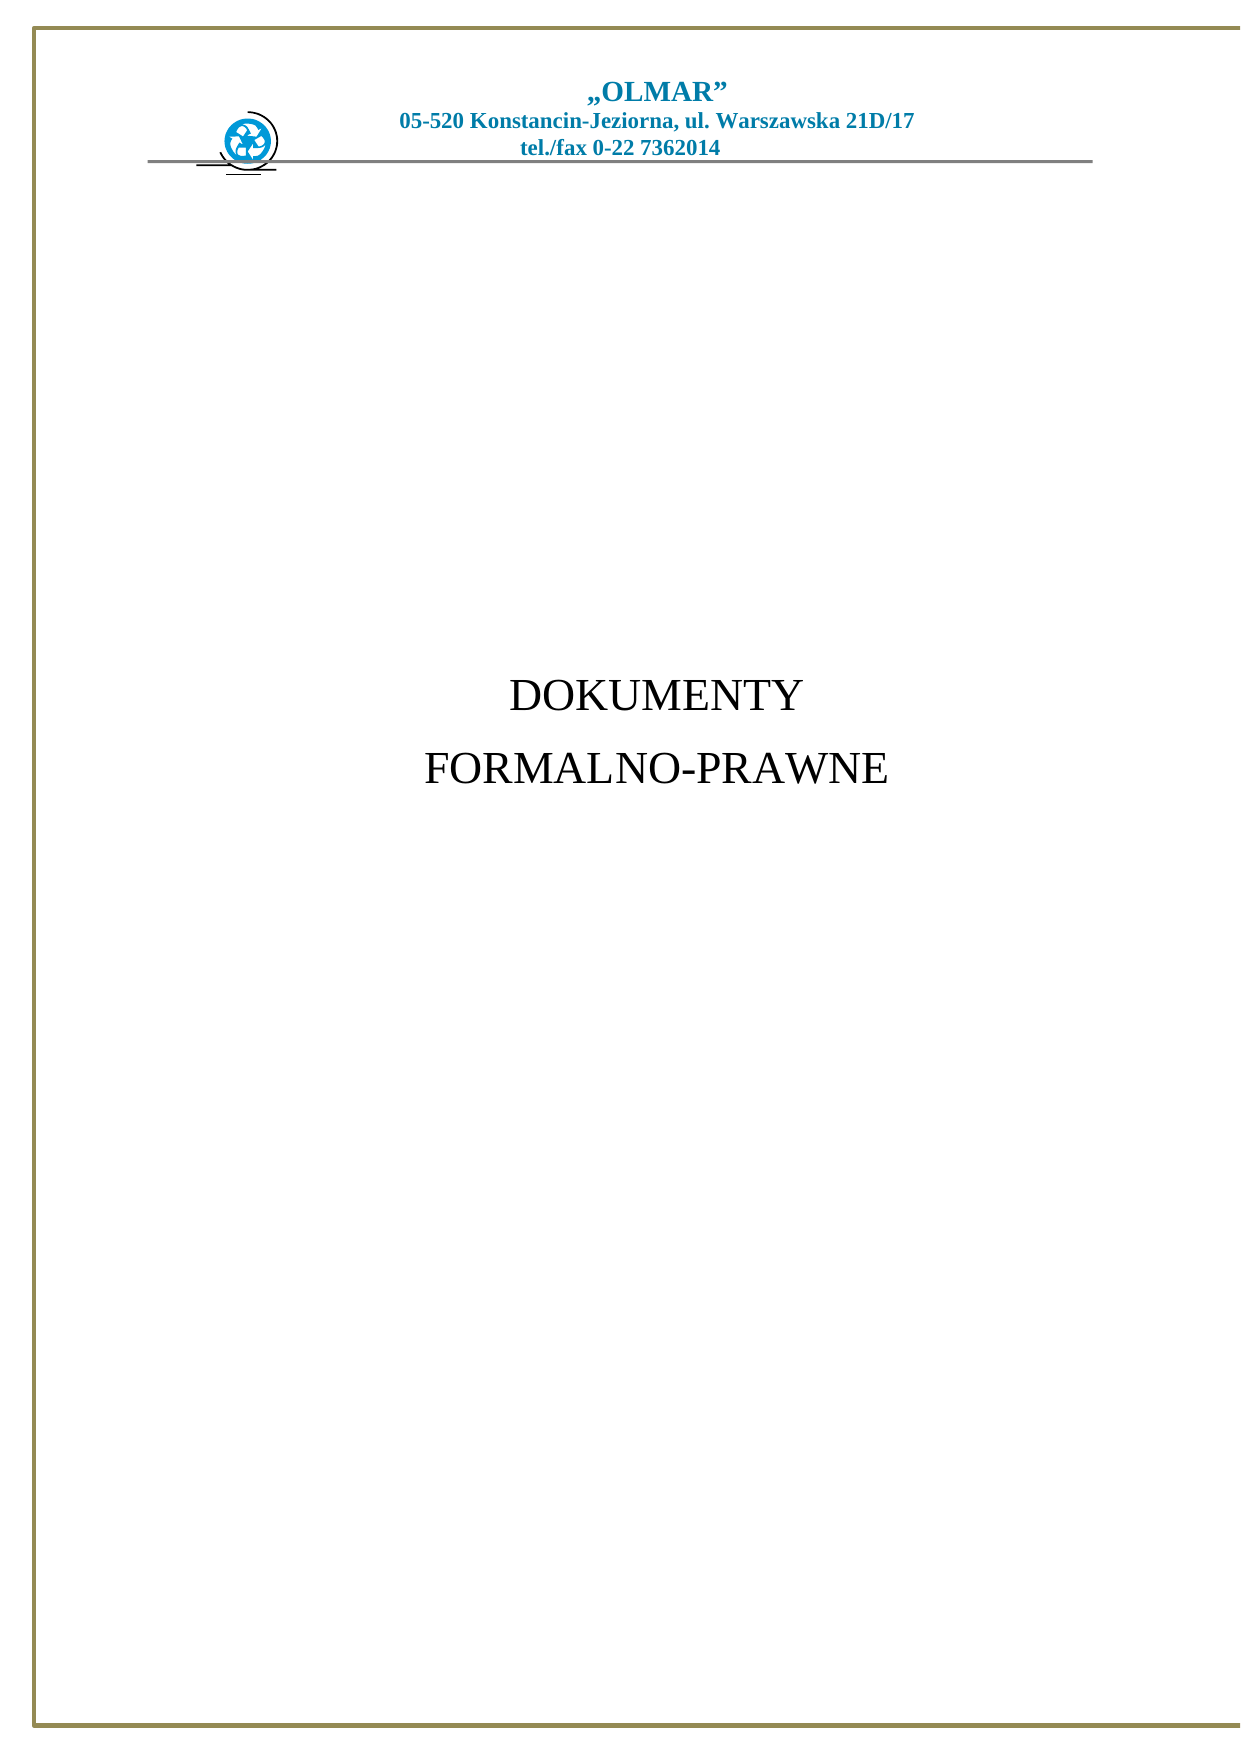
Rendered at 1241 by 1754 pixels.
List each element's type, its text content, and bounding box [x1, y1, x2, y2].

text DOKUMENTY [148, 667, 1093, 720]
text FORMALNO-PRAWNE [148, 741, 1093, 793]
